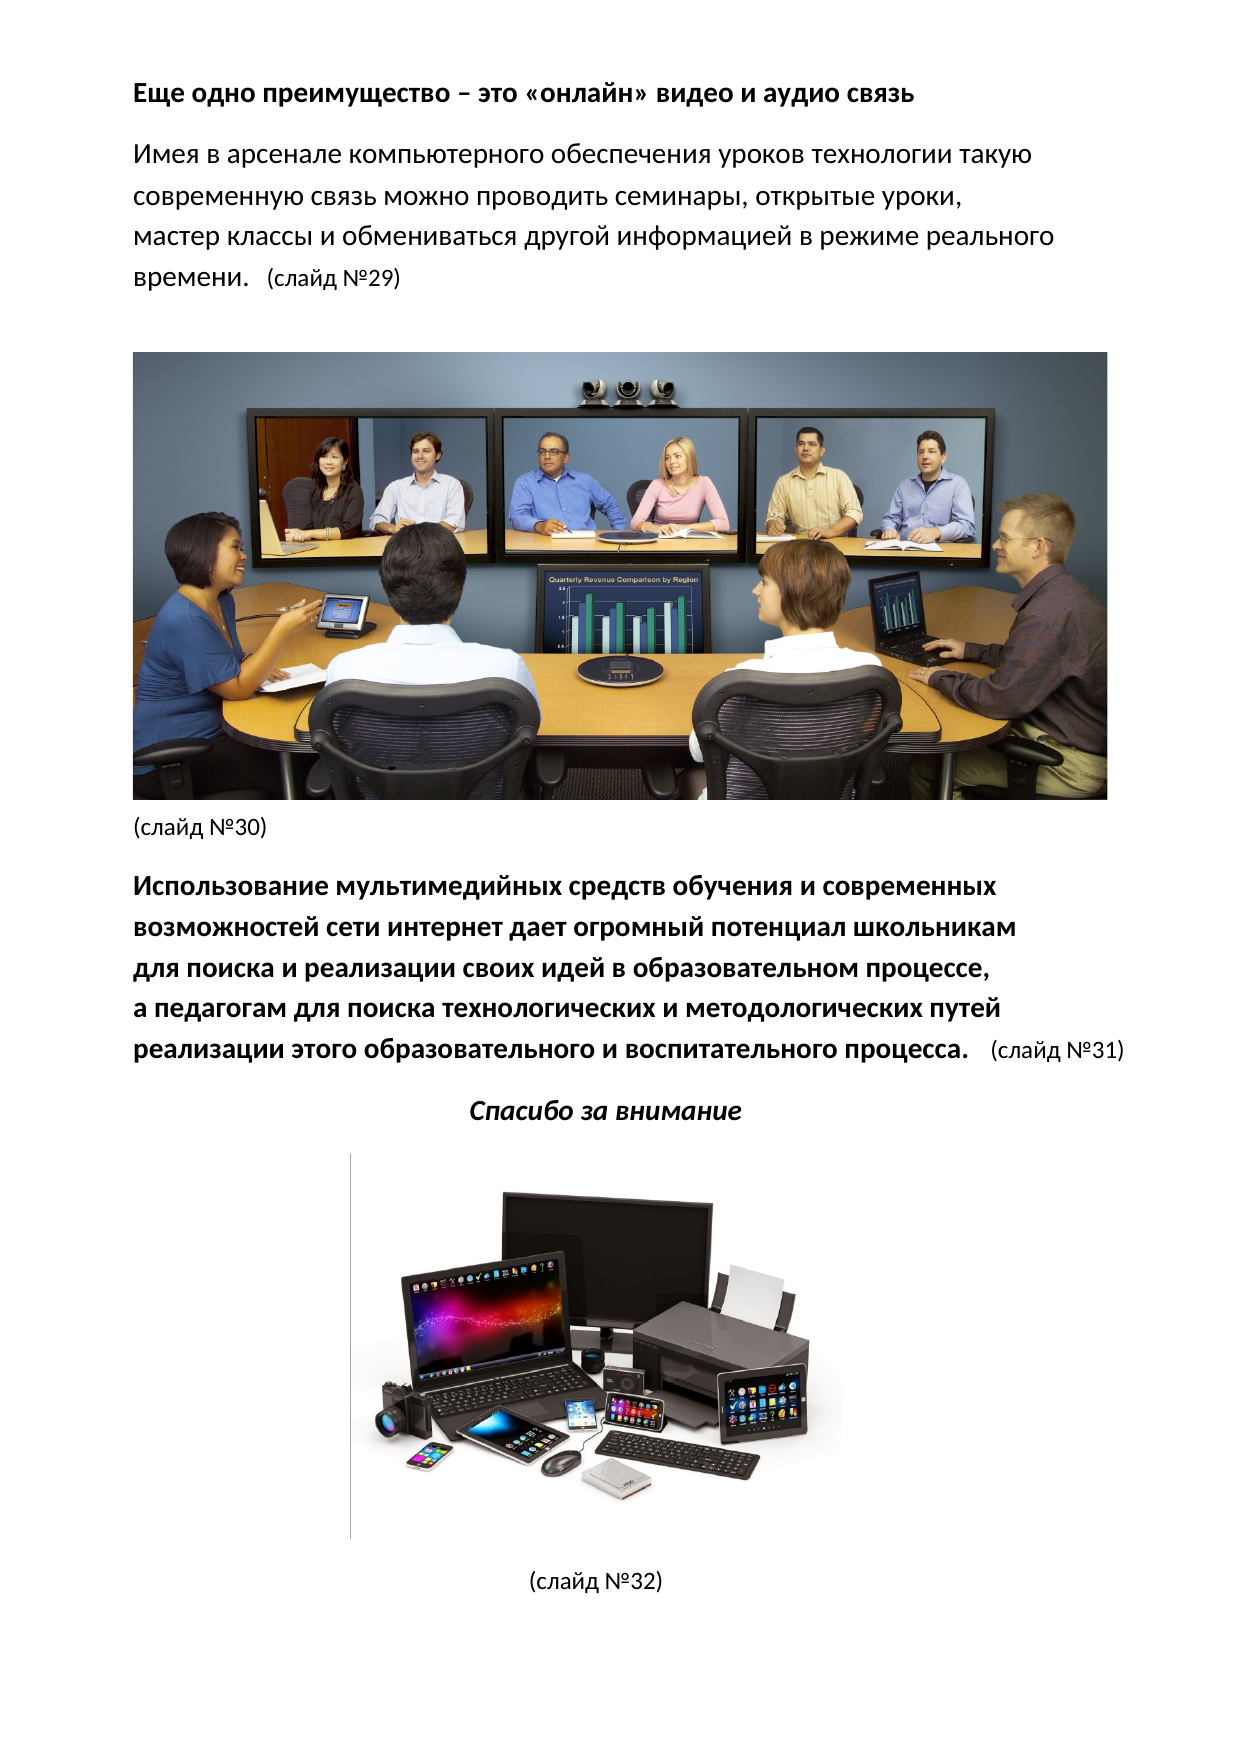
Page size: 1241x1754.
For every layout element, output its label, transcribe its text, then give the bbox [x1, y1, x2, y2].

picture [350, 1154, 843, 1539]
text Использование мультимедийных средств обучения и современных возможностей сети интернет дает огромный потенциал школьникам для поиска и реализации своих идей в образовательном процессе, а педагогам для поиска технологических и методологических путей реализации этого образовательного и воспитательного процесса. (слайд №31) [133, 867, 1152, 1066]
text Спасибо за внимание [133, 1092, 1152, 1128]
text (слайд №32) [133, 1565, 1152, 1595]
text Еще одно преимущество – это «онлайн» видео и аудио связь [133, 74, 1152, 109]
text Имея в арсенале компьютерного обеспечения уроков технологии такую современную связь можно проводить семинары, открытые уроки, мастер классы и обмениваться другой информацией в режиме реального времени. (слайд №29) [133, 136, 1152, 294]
picture [132, 352, 1108, 800]
